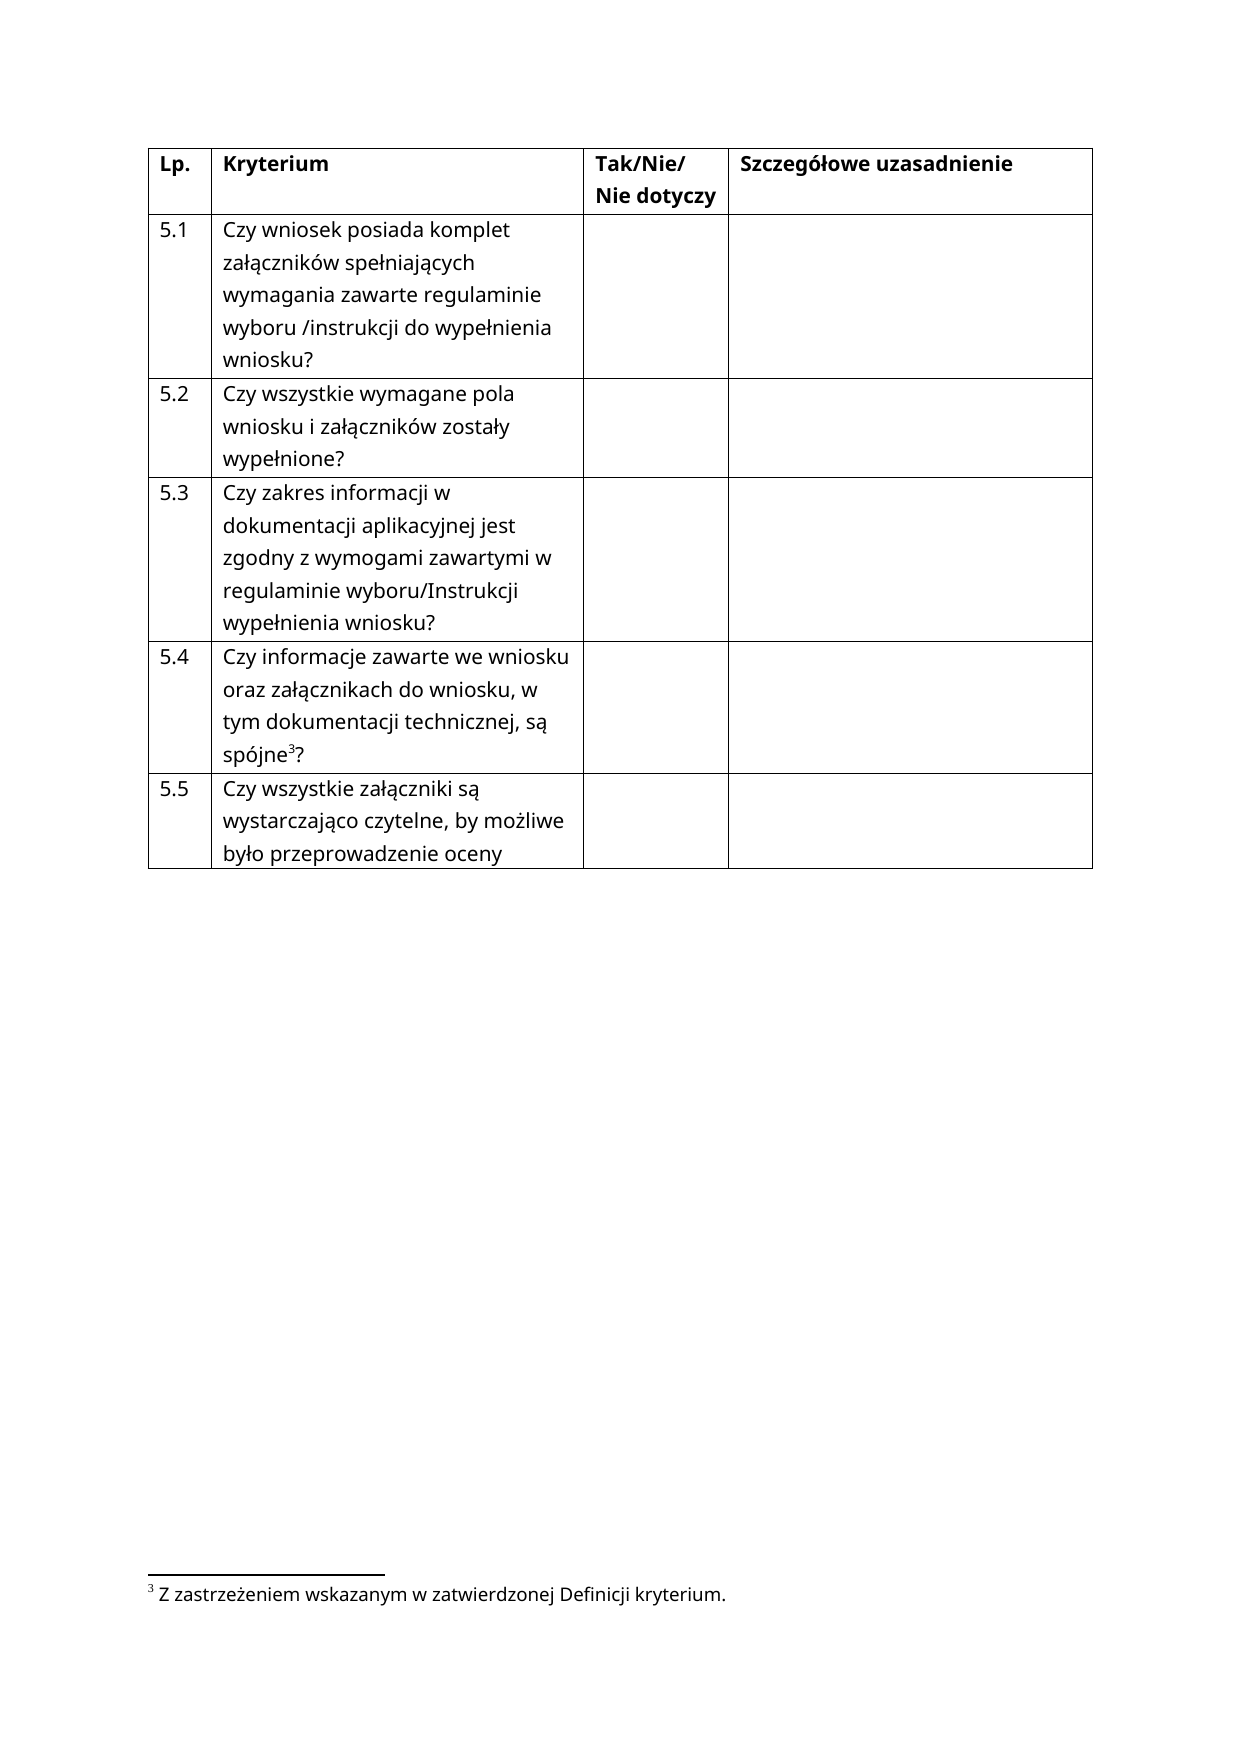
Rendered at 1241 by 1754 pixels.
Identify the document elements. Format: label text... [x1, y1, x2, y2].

table_cell Czy wszystkie wymagane pola wniosku i załączników zostały wypełnione? [212, 379, 583, 477]
table_cell 5.4 [149, 642, 211, 773]
table_cell [729, 215, 1092, 378]
table_cell [584, 642, 728, 773]
table_cell [729, 642, 1092, 773]
table_cell 5.3 [149, 478, 211, 641]
table_header Kryterium [212, 149, 583, 214]
table_header Szczegółowe uzasadnienie [729, 149, 1092, 214]
table_cell [729, 478, 1092, 641]
table_cell [729, 774, 1092, 867]
table_cell Czy informacje zawarte we wniosku oraz załącznikach do wniosku, w tym dokumentacji technicznej, są spójne? [212, 642, 583, 773]
table_header Tak/Nie/Nie dotyczy [584, 149, 728, 214]
table_cell 5.1 [149, 215, 211, 378]
table_cell Czy wszystkie załączniki są wystarczająco czytelne, by możliwe było przeprowadzenie oceny zgodności z kryteriami (w szczególności skany dokumentów, mapy)? [212, 774, 583, 867]
table_cell 5.2 [149, 379, 211, 477]
table_header Lp. [149, 149, 211, 214]
table_cell 5.5 [149, 774, 211, 867]
table_cell [584, 774, 728, 867]
table_cell [584, 478, 728, 641]
table_cell Czy wniosek posiada komplet załączników spełniających wymagania zawarte regulaminie wyboru /instrukcji do wypełnienia wniosku? [212, 215, 583, 378]
table_cell [729, 379, 1092, 477]
table_cell [584, 379, 728, 477]
table_cell Czy zakres informacji w dokumentacji aplikacyjnej jest zgodny z wymogami zawartymi w regulaminie wyboru/Instrukcji wypełnienia wniosku? [212, 478, 583, 641]
table_cell [584, 215, 728, 378]
